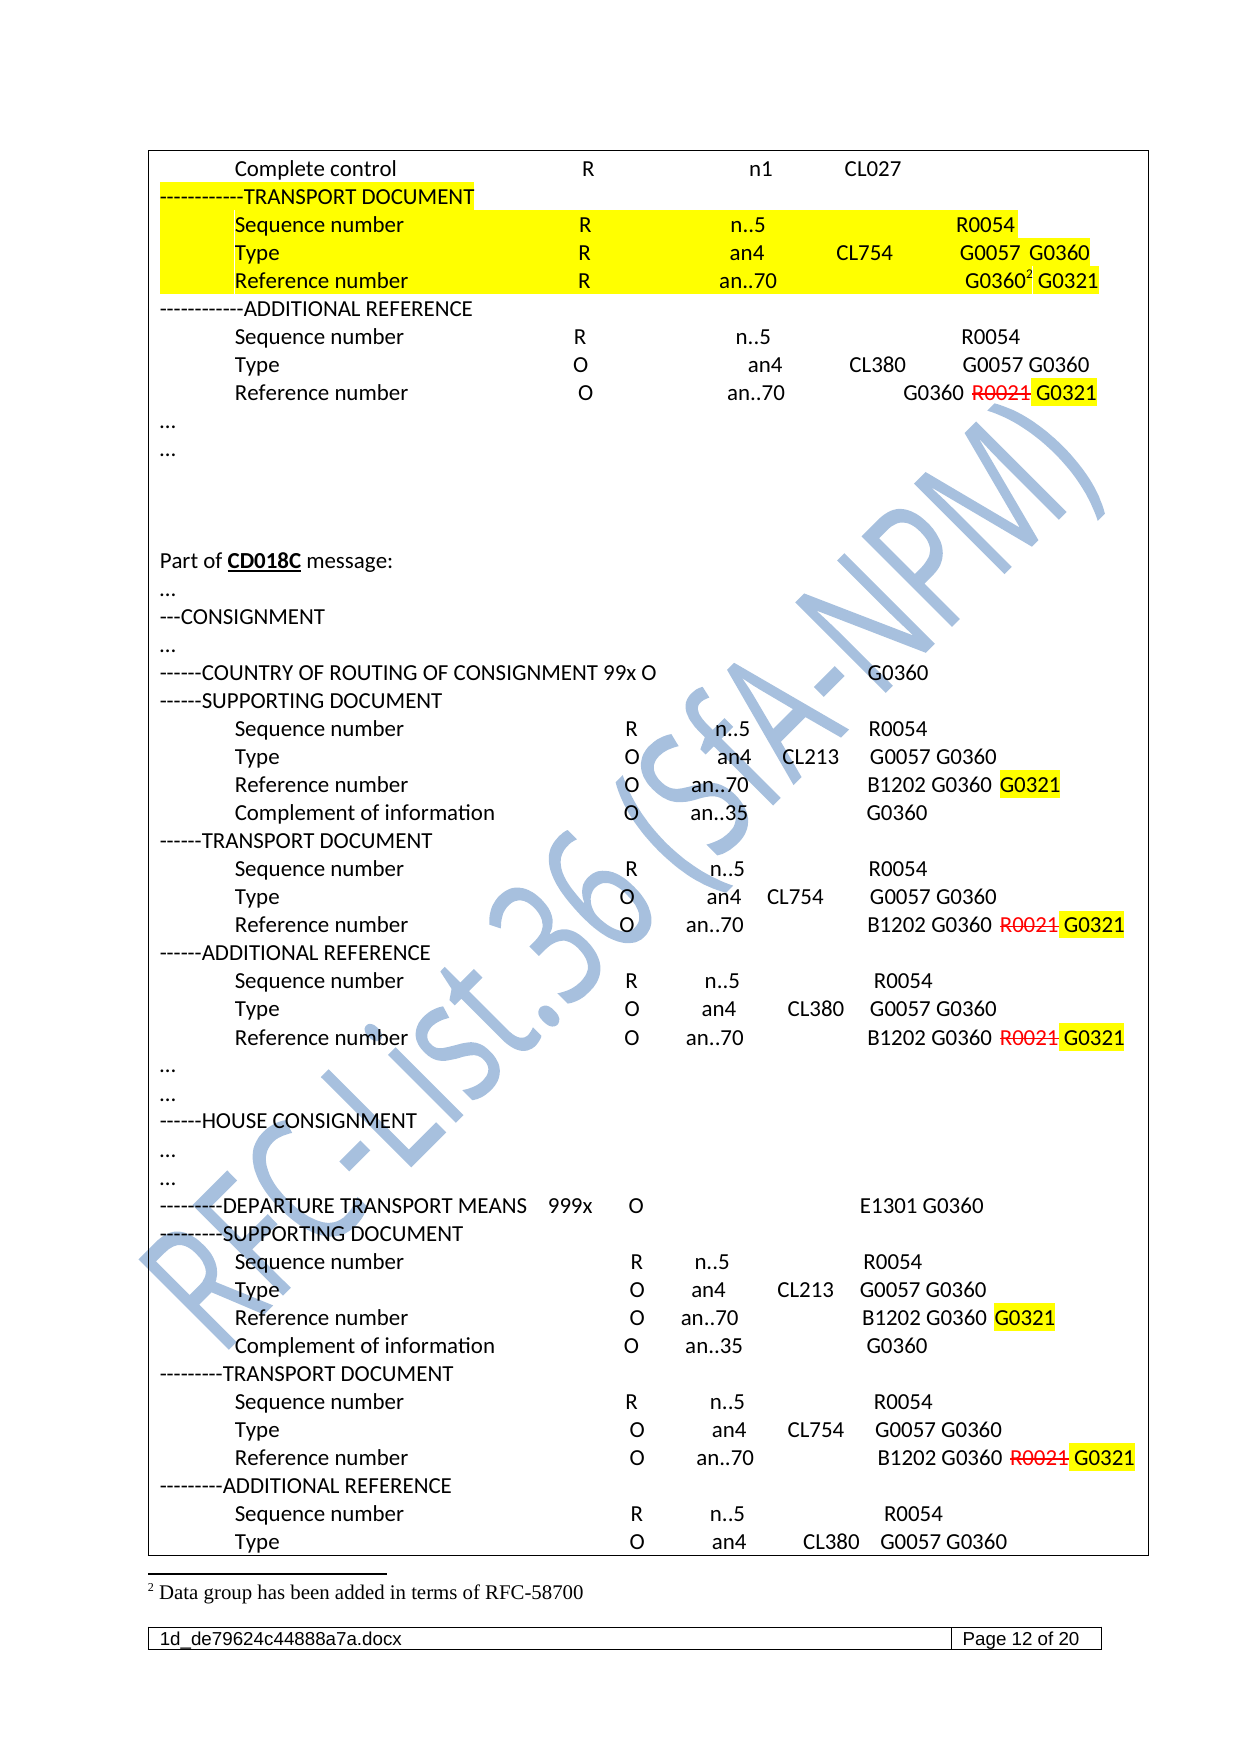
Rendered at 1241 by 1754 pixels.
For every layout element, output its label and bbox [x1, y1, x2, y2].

table_header [149, 151, 1148, 1555]
